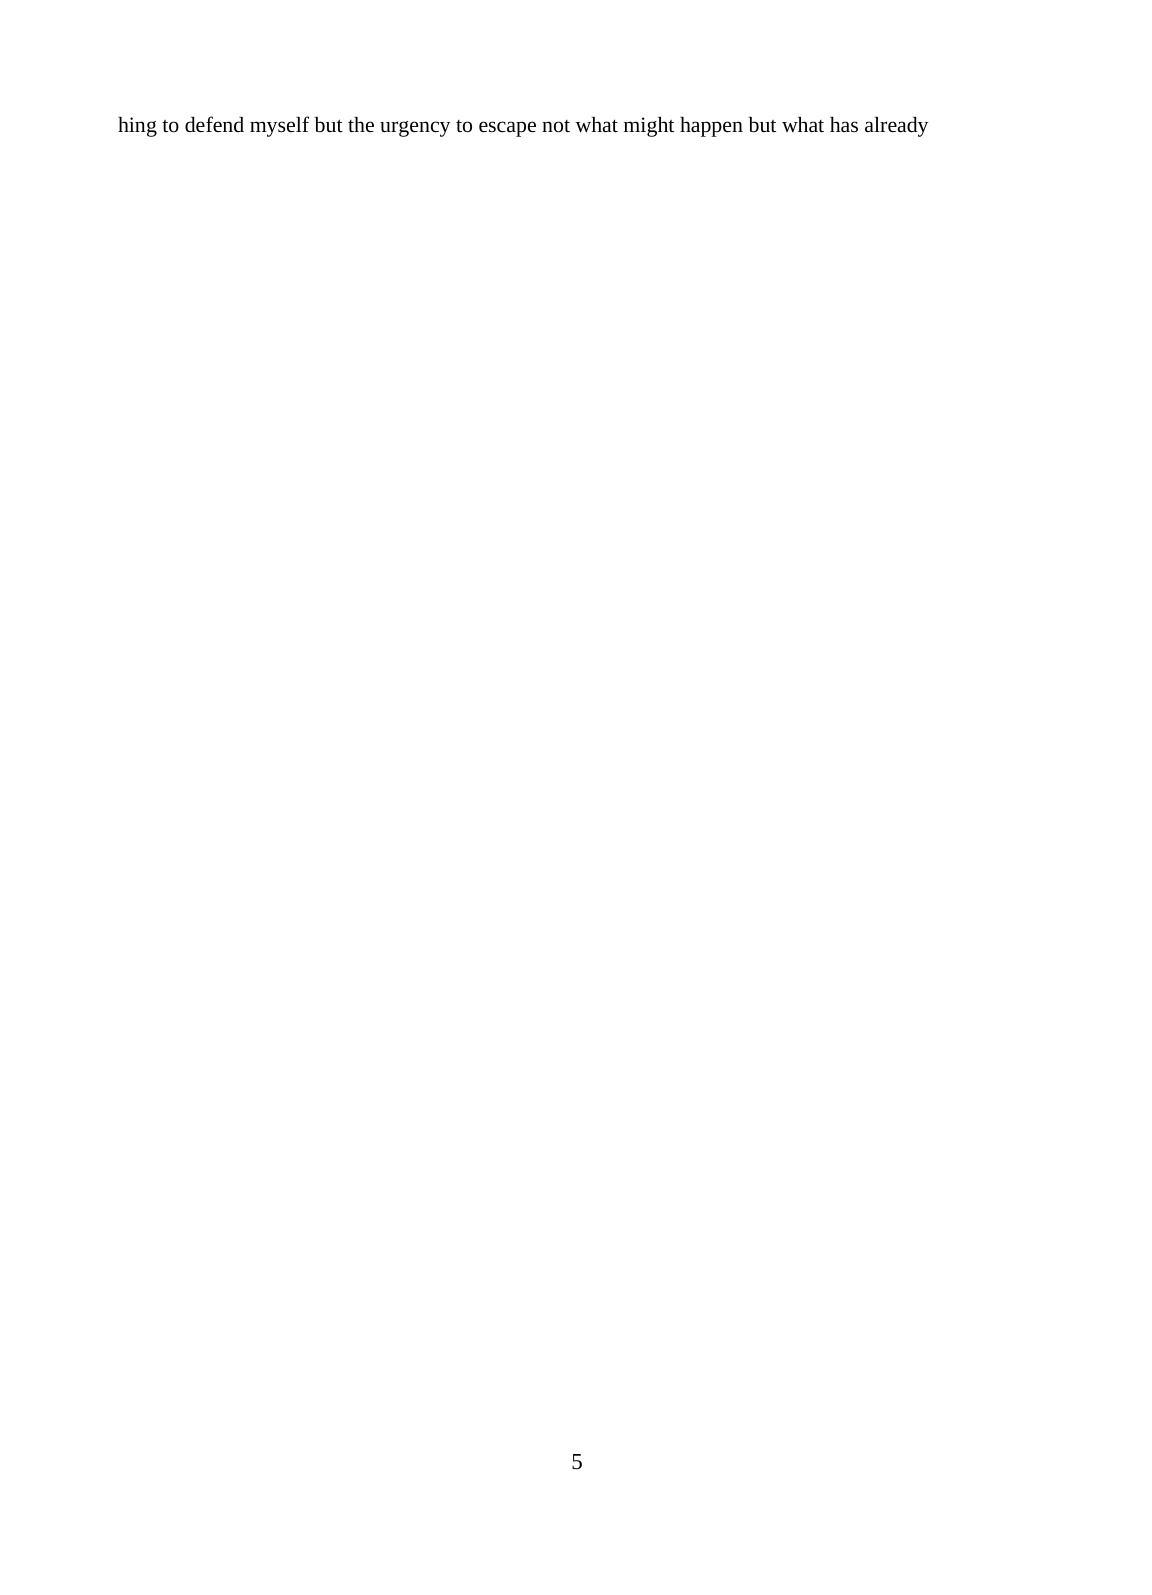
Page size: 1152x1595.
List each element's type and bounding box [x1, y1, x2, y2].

text [118, 112, 1037, 138]
